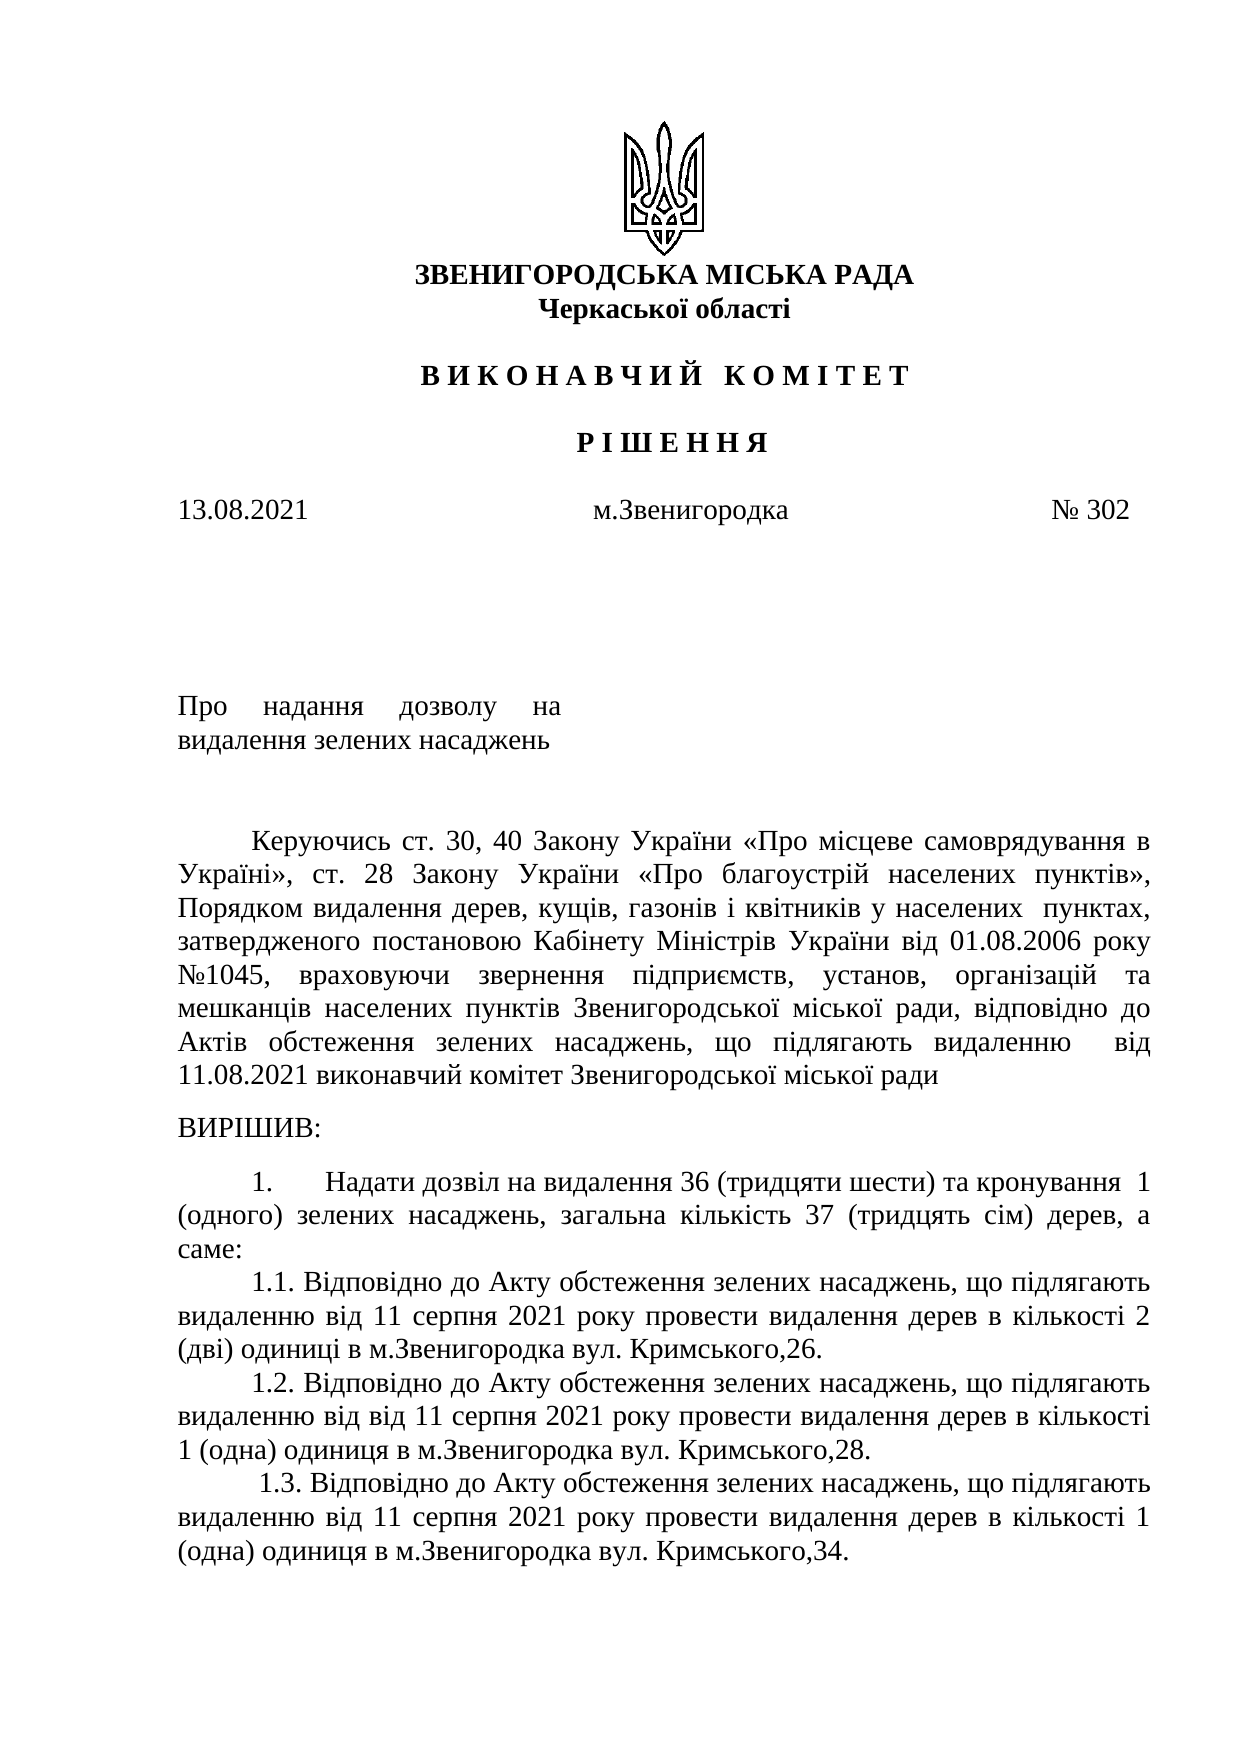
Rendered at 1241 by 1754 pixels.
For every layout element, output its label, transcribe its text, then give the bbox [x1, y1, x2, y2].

text В И К О Н А В Ч И Й К О М І Т Е Т [177, 358, 1152, 391]
text 1.2. Відповідно до Акту обстеження зелених насаджень, що підлягають видаленню від від 11 серпня 2021 року провести видалення дерев в кількості 1 (одна) одиниця в м.Звенигородка вул. Кримського,28. [177, 1365, 1152, 1466]
text Про надання дозволу на видалення зелених насаджень [177, 688, 561, 756]
text 1.1. Відповідно до Акту обстеження зелених насаджень, що підлягають видаленню від 11 серпня 2021 року провести видалення дерев в кількості 2 (дві) одиниці в м.Звенигородка вул. Кримського,26. [177, 1264, 1152, 1365]
text ВИРІШИВ: [177, 1111, 1152, 1144]
text ЗВЕНИГОРОДСЬКА МІСЬКА РАДА [177, 257, 1152, 291]
text Керуючись ст. 30, 40 Закону України «Про місцеве самоврядування в Україні», ст. 28 Закону України «Про благоустрій населених пунктів», Порядком видалення дерев, кущів, газонів і квітників у населених пунктах, затвердженого постановою Кабінету Міністрів України від 01.08.2006 року №1045, враховуючи звернення підприємств, установ, організацій та мешканців населених пунктів Звенигородської міської ради, відповідно до Актів обстеження зелених насаджень, що підлягають видаленню від 11.08.2021 виконавчий комітет Звенигородської міської ради [177, 823, 1152, 1091]
list Надати дозвіл на видалення 36 (тридцяти шести) та кронування 1 (одного) зелених насаджень, загальна кількість 37 (тридцять сім) дерев, а саме: [177, 1164, 1152, 1264]
text 1.3. Відповідно до Акту обстеження зелених насаджень, що підлягають видаленню від 11 серпня 2021 року провести видалення дерев в кількості 1 (одна) одиниця в м.Звенигородка вул. Кримського,34. [177, 1466, 1152, 1566]
text Р І Ш Е Н Н Я [177, 425, 1152, 458]
text Черкаської області [177, 291, 1152, 324]
text 13.08.2021 м.Звенигородка № 302 [177, 492, 1152, 526]
